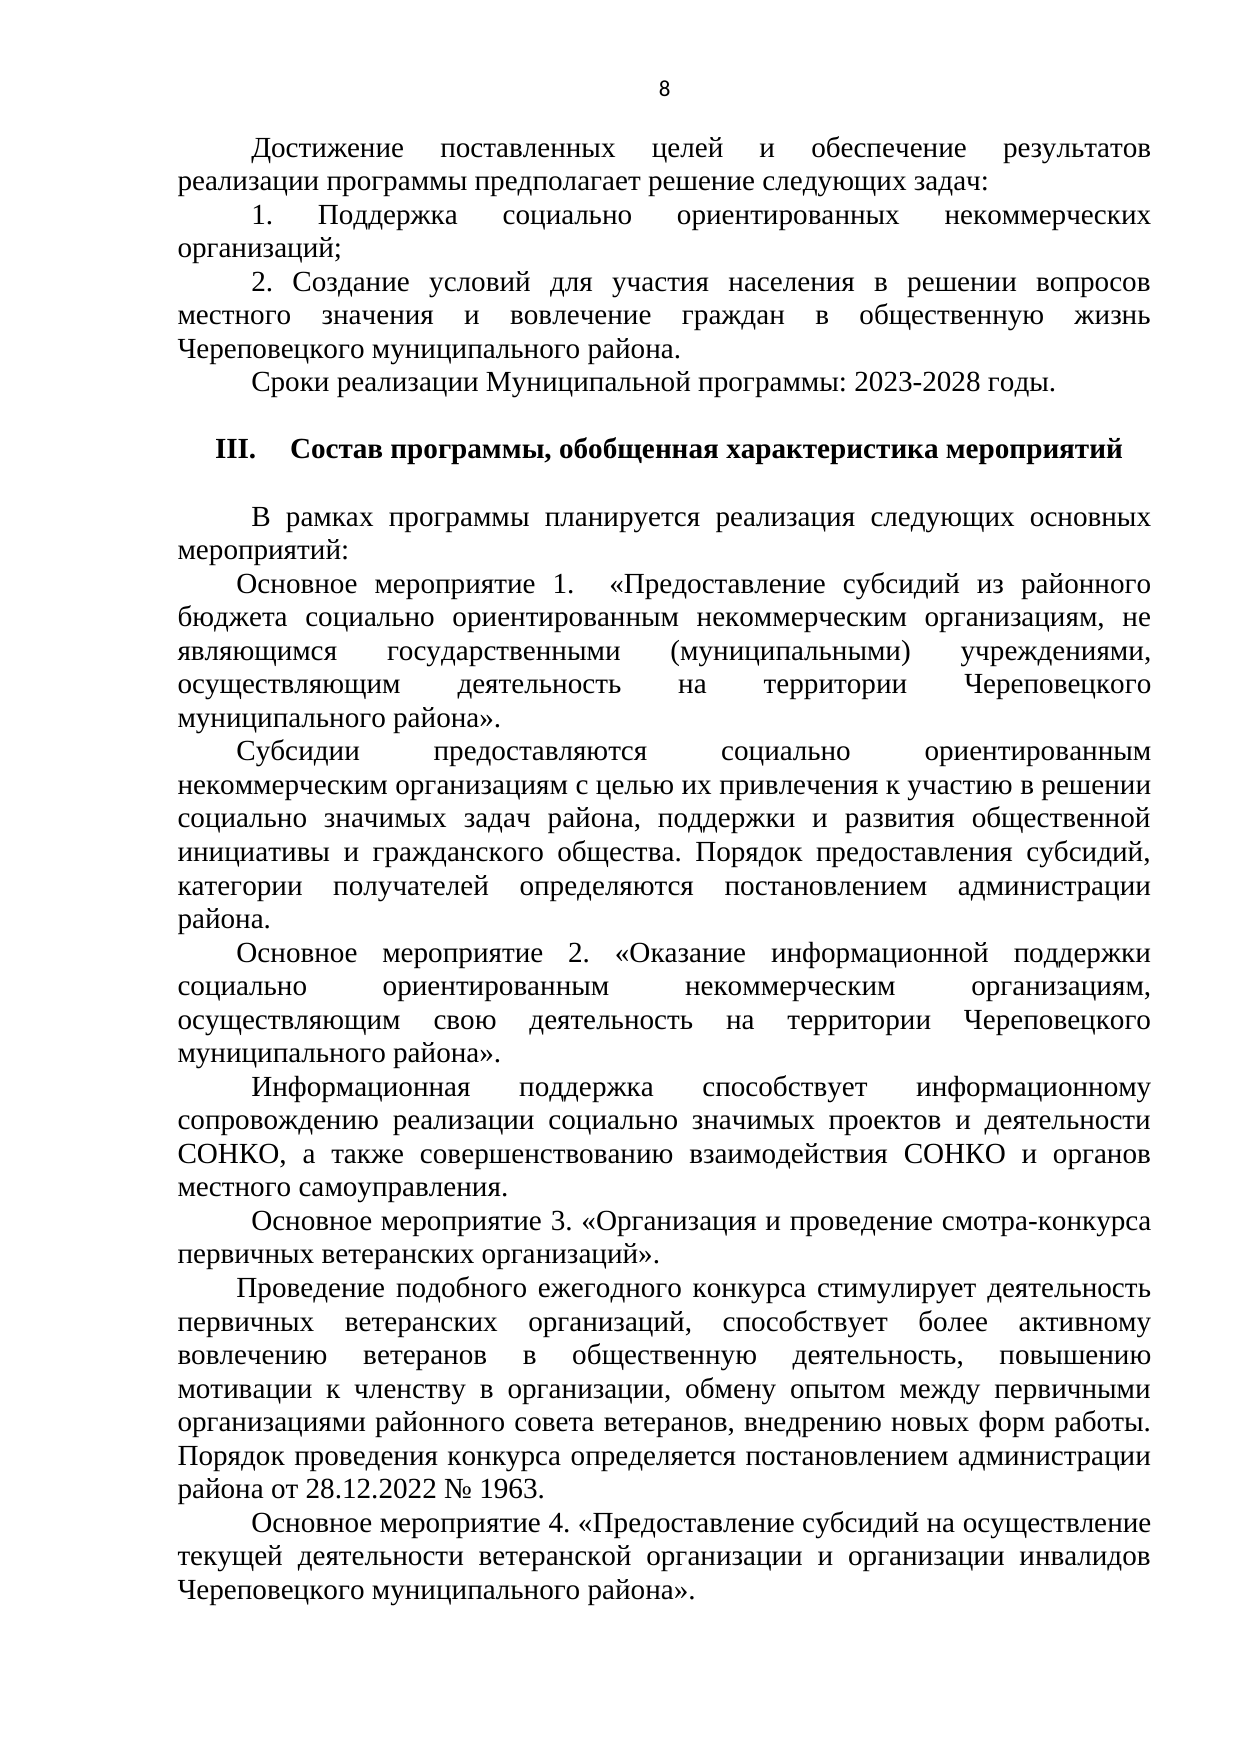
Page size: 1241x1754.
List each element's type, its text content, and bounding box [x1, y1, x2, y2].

text Субсидии предоставляются социально ориентированным некоммерческим организациям с целью их привлечения к участию в решении социально значимых задач района, поддержки и развития общественной инициативы и гражданского общества. Порядок предоставления субсидий, категории получателей определяются постановлением администрации района. [177, 733, 1152, 935]
text Основное мероприятие 4. «Предоставление субсидий на осуществление текущей деятельности ветеранской организации и организации инвалидов Череповецкого муниципального района». [177, 1505, 1152, 1606]
text Основное мероприятие 2. «Оказание информационной поддержки социально ориентированным некоммерческим организациям, осуществляющим свою деятельность на территории Череповецкого муниципального района». [177, 935, 1152, 1069]
text Сроки реализации Муниципальной программы: 2023-2028 годы. [177, 364, 1152, 398]
text 1. Поддержка социально ориентированных некоммерческих организаций; [177, 197, 1152, 264]
list Достижение поставленных целей и обеспечение результатов реализации программы предполагает решение следующих задач: [177, 130, 1152, 197]
text Проведение подобного ежегодного конкурса стимулирует деятельность первичных ветеранских организаций, способствует более активному вовлечению ветеранов в общественную деятельность, повышению мотивации к членству в организации, обмену опытом между первичными организациями районного совета ветеранов, внедрению новых форм работы. Порядок проведения конкурса определяется постановлением администрации района от 28.12.2022 № 1963. [177, 1270, 1152, 1505]
list Состав программы, обобщенная характеристика мероприятий [215, 432, 1152, 465]
text Информационная поддержка способствует информационному сопровождению реализации социально значимых проектов и деятельности СОНКО, а также совершенствованию взаимодействия СОНКО и органов местного самоуправления. [177, 1069, 1152, 1203]
list 2. Создание условий для участия населения в решении вопросов местного значения и вовлечение граждан в общественную жизнь Череповецкого муниципального района. [177, 264, 1152, 364]
text Основное мероприятие 3. «Организация и проведение смотра-конкурса первичных ветеранских организаций». [177, 1203, 1152, 1270]
list В рамках программы планируется реализация следующих основных мероприятий: [177, 499, 1152, 566]
text Основное мероприятие 1. «Предоставление субсидий из районного бюджета социально ориентированным некоммерческим организациям, не являющимся государственными (муниципальными) учреждениями, осуществляющим деятельность на территории Череповецкого муниципального района». [177, 566, 1152, 733]
